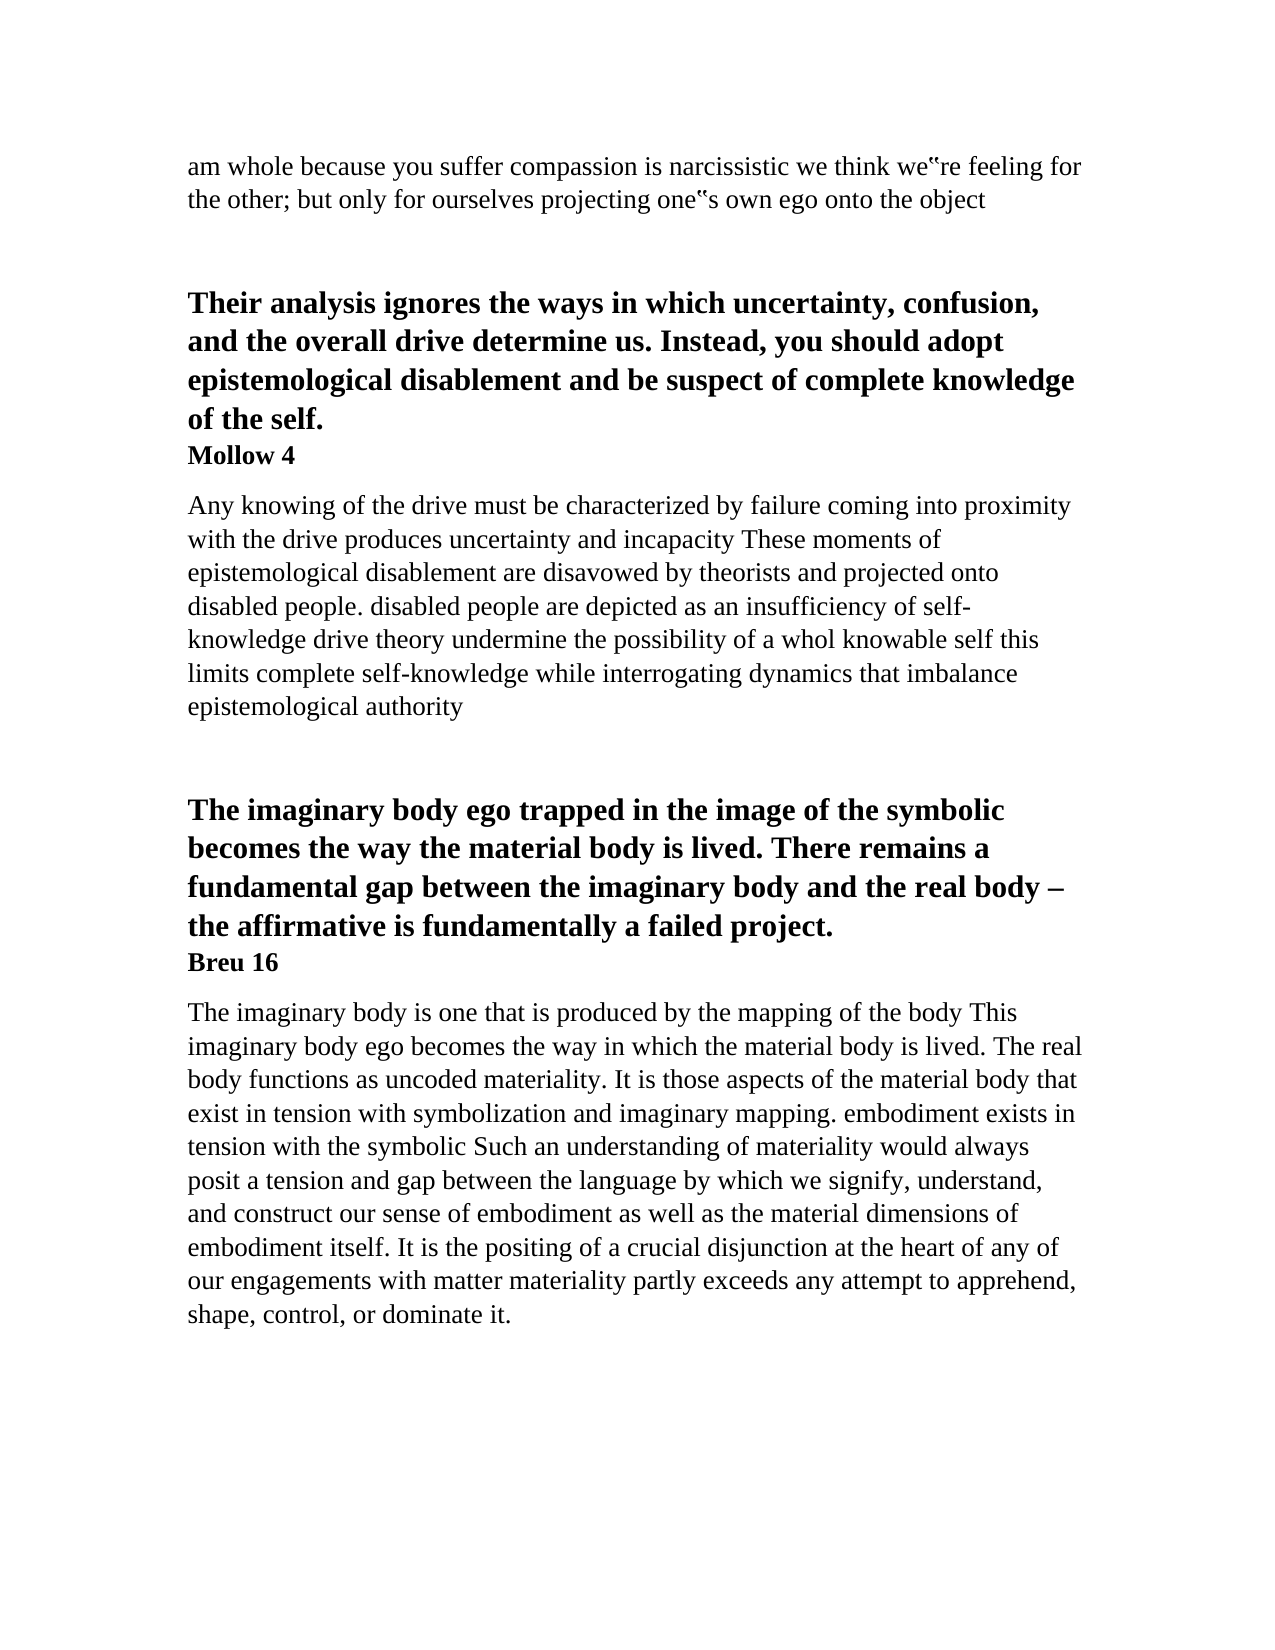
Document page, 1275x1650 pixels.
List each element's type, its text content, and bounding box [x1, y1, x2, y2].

subtitle Their analysis ignores the ways in which uncertainty, confusion, and the overall drive determine us. Instead, you should adopt epistemological disablement and be suspect of complete knowledge of the self. [187, 284, 1087, 436]
text Mollow 4 [187, 439, 1087, 470]
text Any knowing of the drive must be characterized by failure coming into proximity with the drive produces uncertainty and incapacity These moments of epistemological disablement are disavowed by theorists and projected onto disabled people. disabled people are depicted as an insufficiency of self-knowledge drive theory undermine the possibility of a whol knowable self this limits complete self-knowledge while interrogating dynamics that imbalance epistemological authority [187, 489, 1087, 722]
subtitle The imaginary body ego trapped in the image of the symbolic becomes the way the material body is lived. There remains a fundamental gap between the imaginary body and the real body – the affirmative is fundamentally a failed project. [187, 791, 1087, 943]
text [187, 150, 1087, 215]
text Breu 16 [187, 946, 1087, 977]
text The imaginary body is one that is produced by the mapping of the body This imaginary body ego becomes the way in which the material body is lived. The real body functions as uncoded materiality. It is those aspects of the material body that exist in tension with symbolization and imaginary mapping. embodiment exists in tension with the symbolic Such an understanding of materiality would always posit a tension and gap between the language by which we signify, understand, and construct our sense of embodiment as well as the material dimensions of embodiment itself. It is the positing of a crucial disjunction at the heart of any of our engagements with matter materiality partly exceeds any attempt to apprehend, shape, control, or dominate it. [187, 996, 1087, 1329]
